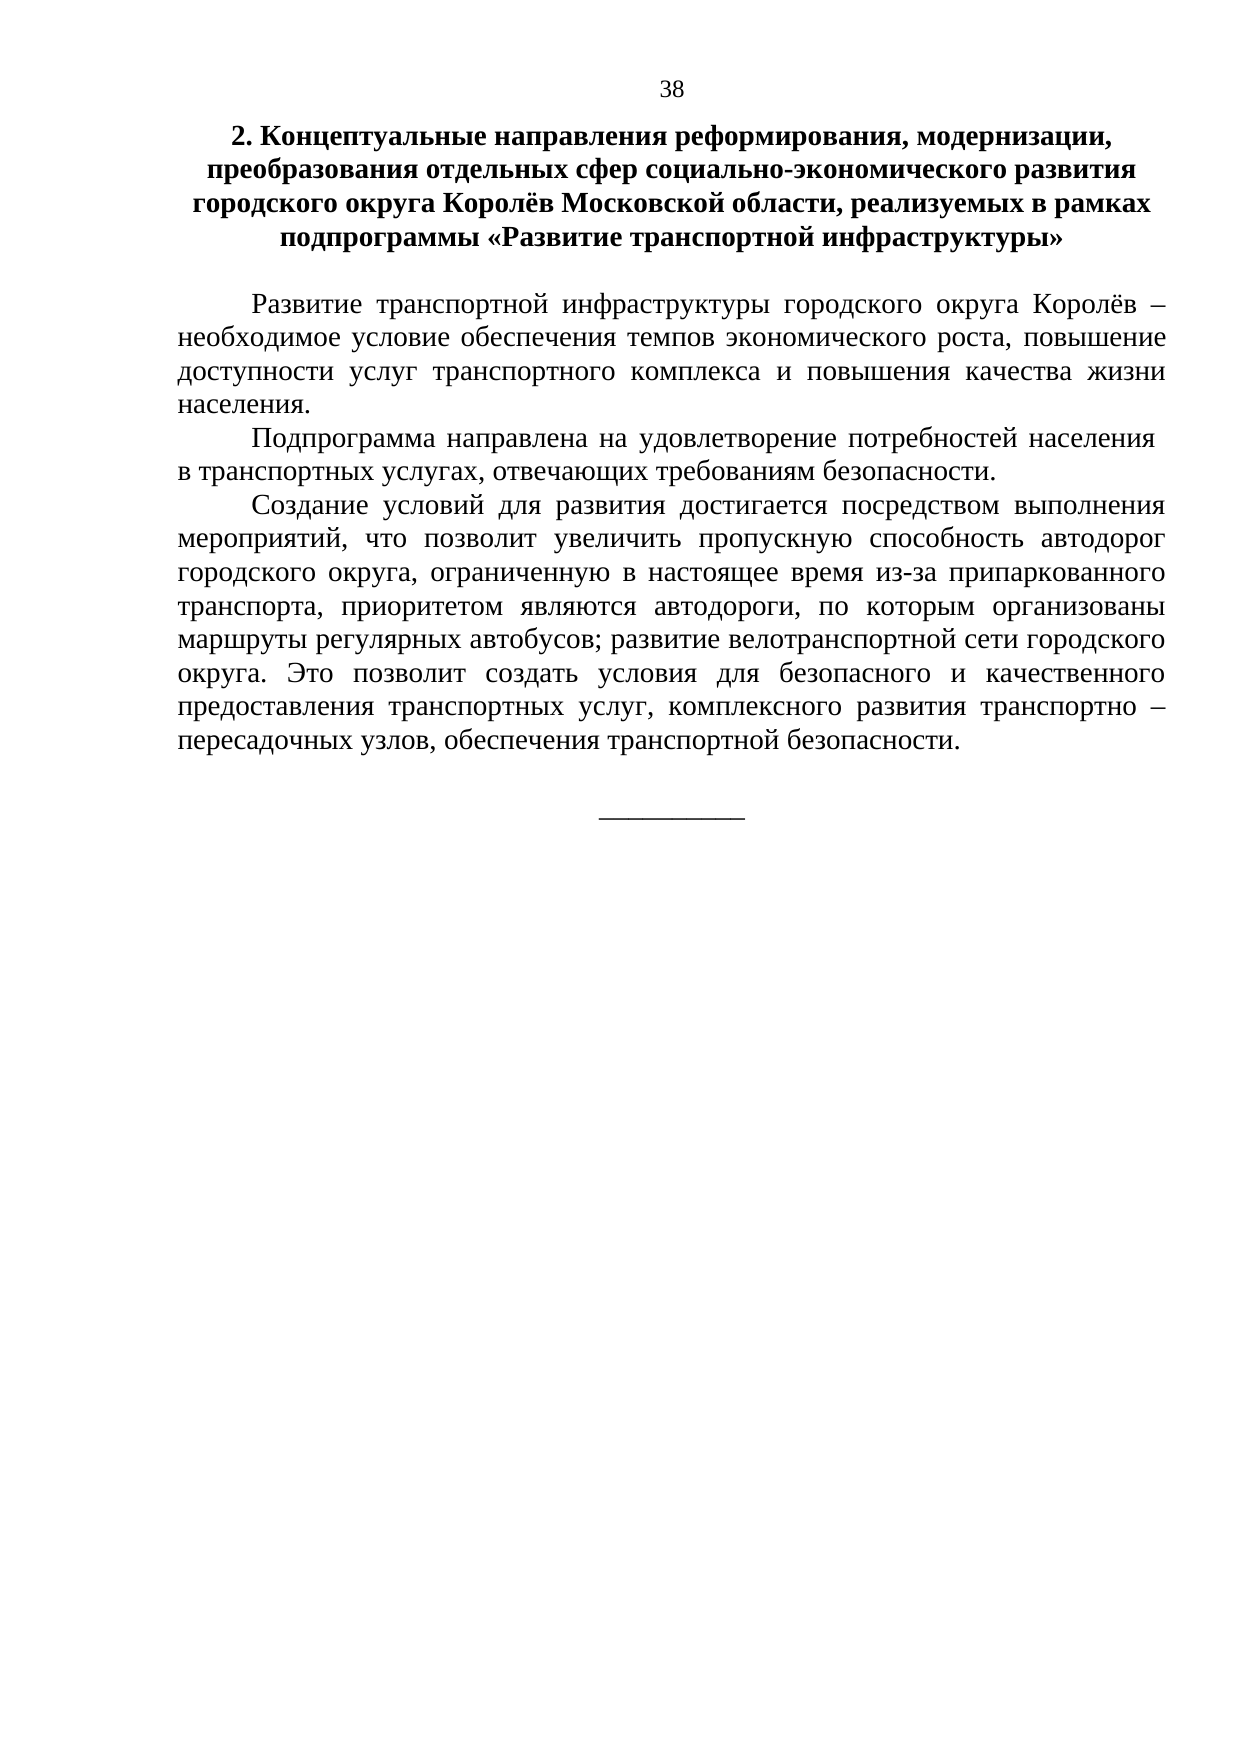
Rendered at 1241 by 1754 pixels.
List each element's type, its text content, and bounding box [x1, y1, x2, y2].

text __________ [177, 789, 1166, 822]
text городского округа Королёв Московской области, реализуемых в рамках [177, 185, 1166, 219]
text преобразования отдельных сфер социально-экономического развития [177, 152, 1166, 185]
text Создание условий для развития достигается посредством выполнения мероприятий, что позволит увеличить пропускную способность автодорог городского округа, ограниченную в настоящее время из-за припаркованного транспорта, приоритетом являются автодороги, по которым организованы маршруты регулярных автобусов; развитие велотранспортной сети городского округа. Это позволит создать условия для безопасного и качественного предоставления транспортных услуг, комплексного развития транспортно – пересадочных узлов, обеспечения транспортной безопасности. [177, 487, 1166, 755]
text Подпрограмма направлена на удовлетворение потребностей населения в транспортных услугах, отвечающих требованиям безопасности. [177, 420, 1166, 487]
text 2. Концептуальные направления реформирования, модернизации, [177, 118, 1166, 152]
text Развитие транспортной инфраструктуры городского округа Королёв – необходимое условие обеспечения темпов экономического роста, повышение доступности услуг транспортного комплекса и повышения качества жизни населения. [177, 286, 1166, 420]
text подпрограммы «Развитие транспортной инфраструктуры» [177, 219, 1166, 252]
